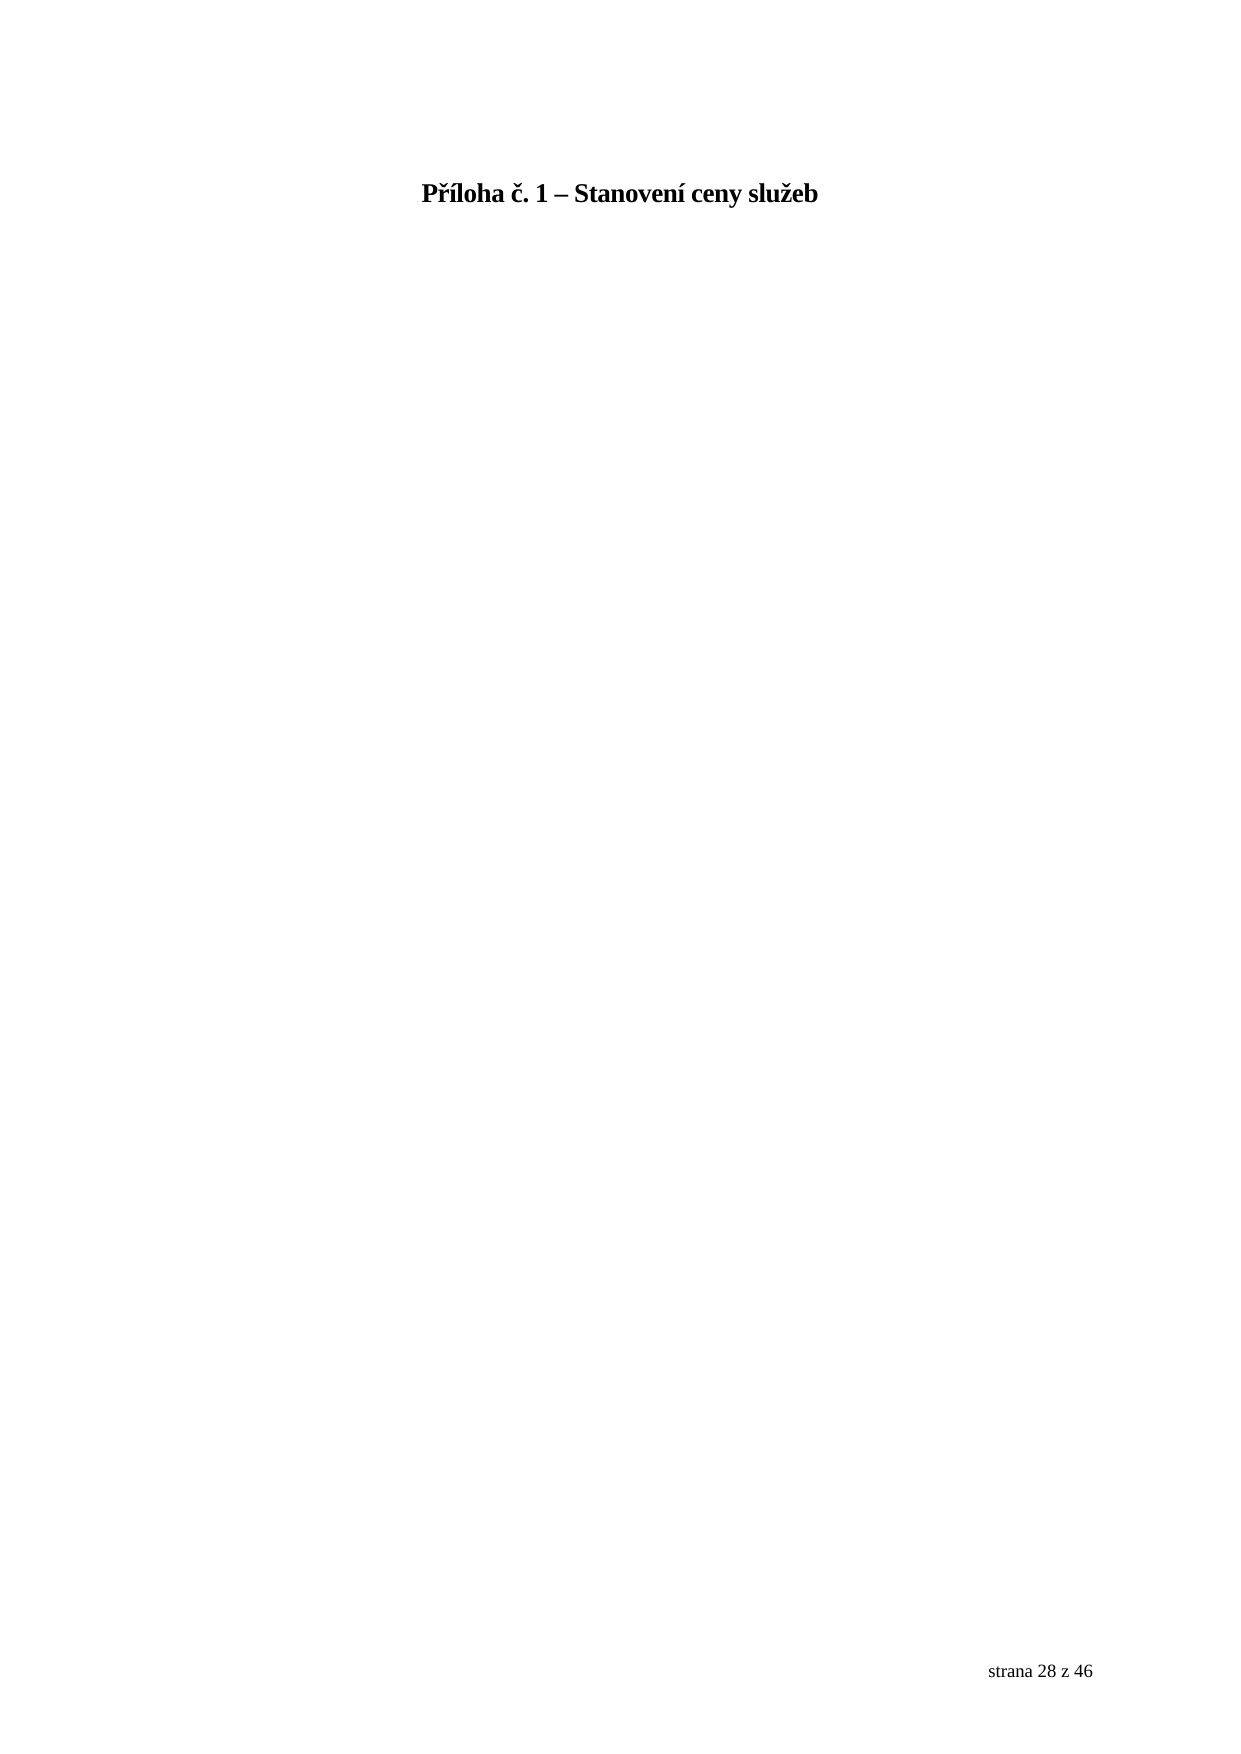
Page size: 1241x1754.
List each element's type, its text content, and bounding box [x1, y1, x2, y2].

list Příloha č. 1 – Stanovení ceny služeb [148, 174, 1093, 210]
